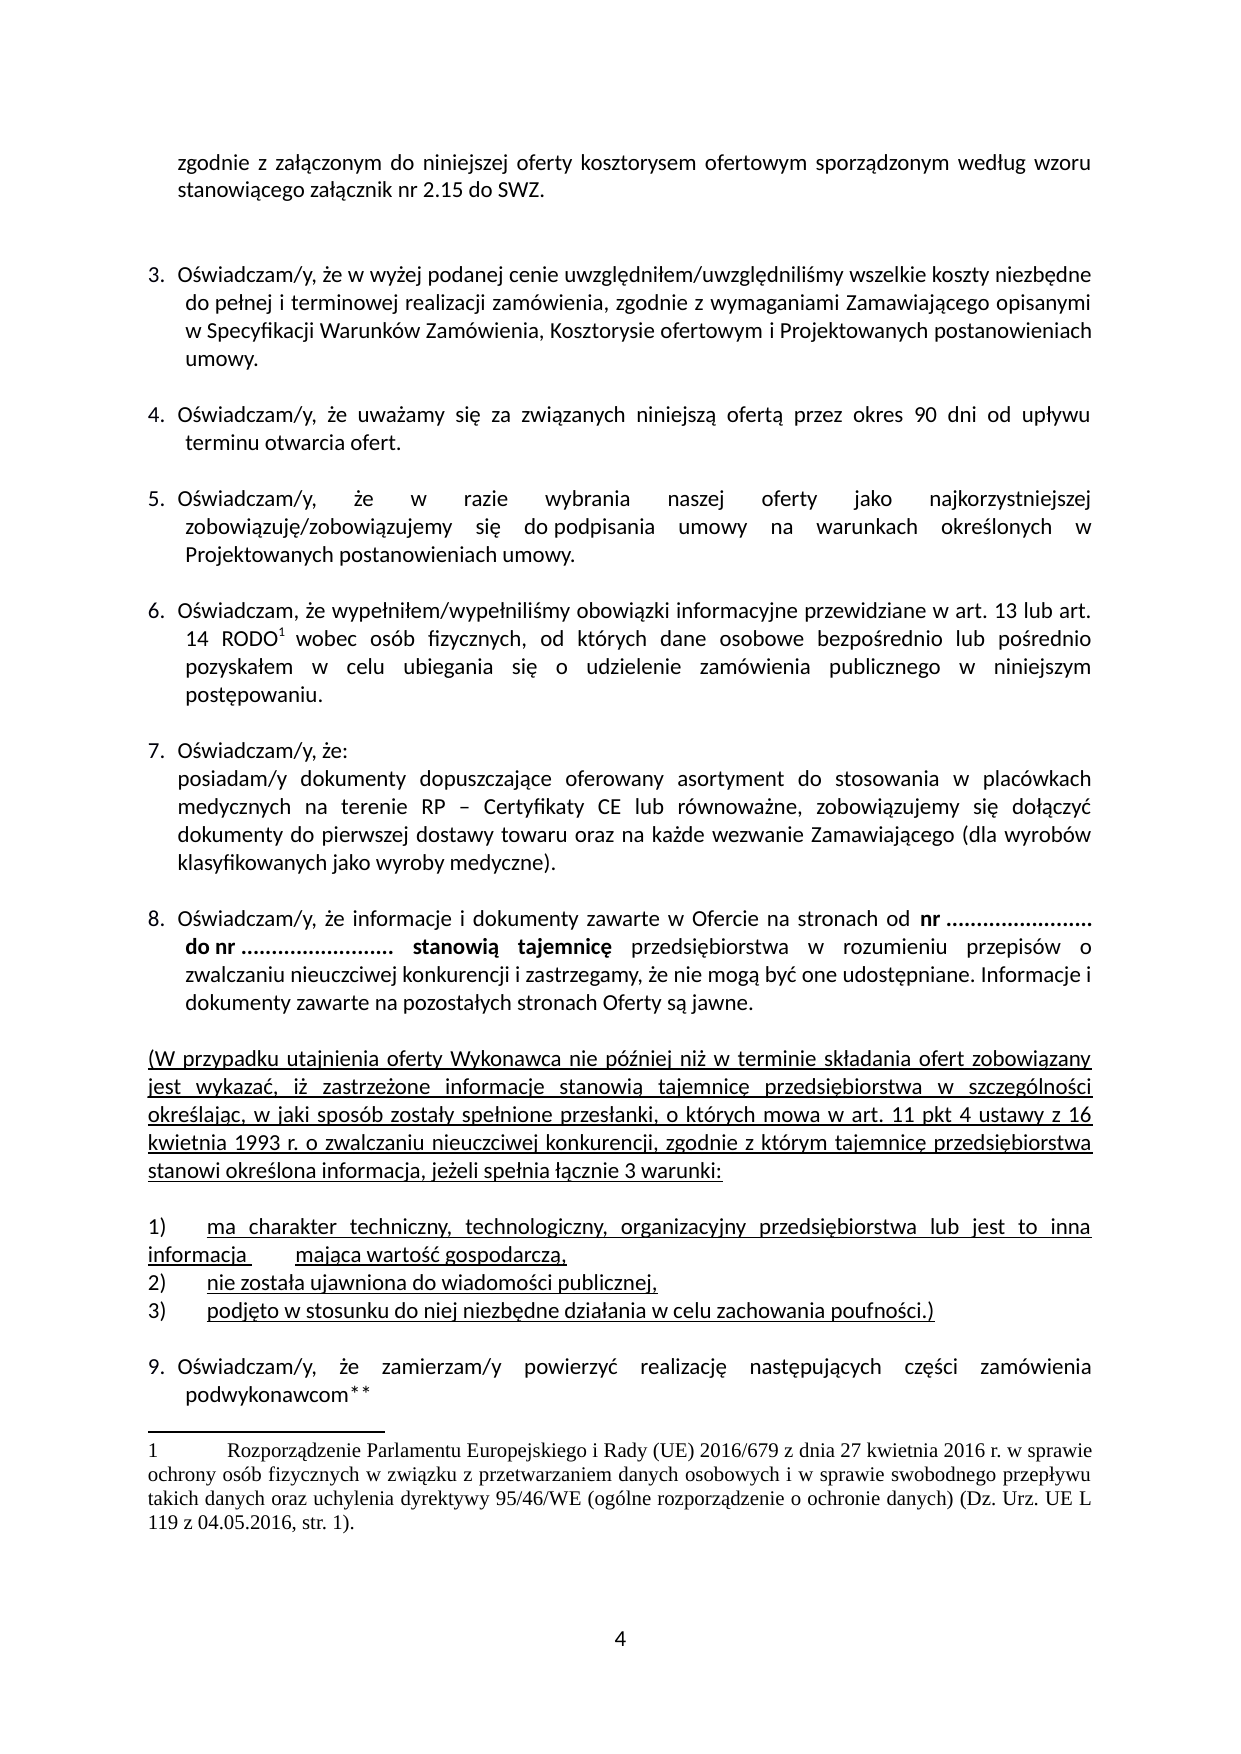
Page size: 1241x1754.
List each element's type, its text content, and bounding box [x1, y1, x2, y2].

list Oświadczam/y, że zamierzam/y powierzyć realizację następujących części zamówienia podwykonawcom** [148, 1352, 1093, 1408]
text posiadam/y dokumenty dopuszczające oferowany asortyment do stosowania w placówkach medycznych na terenie RP – Certyfikaty CE lub równoważne, zobowiązujemy się dołączyć dokumenty do pierwszej dostawy towaru oraz na każde wezwanie Zamawiającego (dla wyrobów klasyfikowanych jako wyroby medyczne). [177, 764, 1093, 876]
text zgodnie z załączonym do niniejszej oferty kosztorysem ofertowym sporządzonym według wzoru stanowiącego załącznik nr 2.15 do SWZ. [177, 148, 1093, 204]
list Oświadczam/y, że informacje i dokumenty zawarte w Ofercie na stronach od nr ........................ do nr ......................... stanowią tajemnicę przedsiębiorstwa w rozumieniu przepisów o zwalczaniu nieuczciwej konkurencji i zastrzegamy, że nie mogą być one udostępniane. Informacje i dokumenty zawarte na pozostałych stronach Oferty są jawne. [148, 904, 1093, 1016]
list Oświadczam, że wypełniłem/wypełniliśmy obowiązki informacyjne przewidziane w art. 13 lub art. 14 RODO wobec osób fizycznych, od których dane osobowe bezpośrednio lub pośrednio pozyskałem w celu ubiegania się o udzielenie zamówienia publicznego w niniejszym postępowaniu. [148, 596, 1093, 708]
text (W przypadku utajnienia oferty Wykonawca nie później niż w terminie składania ofert zobowiązany jest wykazać, iż zastrzeżone informacje stanowią tajemnicę przedsiębiorstwa w szczególności określając, w jaki sposób zostały spełnione przesłanki, o których mowa w art. 11 pkt 4 ustawy z 16 kwietnia 1993 r. o zwalczaniu nieuczciwej konkurencji, zgodnie z którym tajemnicę przedsiębiorstwa stanowi określona informacja, jeżeli spełnia łącznie 3 warunki: [148, 1044, 1093, 1096]
list Oświadczam/y, że uważamy się za związanych niniejszą ofertą przez okres 90 dni od upływu terminu otwarcia ofert. [148, 400, 1093, 456]
list Oświadczam/y, że w wyżej podanej cenie uwzględniłem/uwzględniliśmy wszelkie koszty niezbędne do pełnej i terminowej realizacji zamówienia, zgodnie z wymaganiami Zamawiającego opisanymi w Specyfikacji Warunków Zamówienia, Kosztorysie ofertowym i Projektowanych postanowieniach umowy. [148, 260, 1093, 372]
text (W przypadku utajnienia oferty Wykonawca nie później niż w terminie składania ofert zobowiązany jest wykazać, iż zastrzeżone informacje stanowią tajemnicę przedsiębiorstwa w szczególności określając, w jaki sposób zostały spełnione przesłanki, o których mowa w art. 11 pkt 4 ustawy z 16 kwietnia 1993 r. o zwalczaniu nieuczciwej konkurencji, zgodnie z którym tajemnicę przedsiębiorstwa stanowi określona informacja, jeżeli spełnia łącznie 3 warunki: [148, 1154, 1093, 1184]
list nie została ujawniona do wiadomości publicznej, [148, 1268, 1093, 1296]
list ma charakter techniczny, technologiczny, organizacyjny przedsiębiorstwa lub jest to inna informacja mająca wartość gospodarczą, [148, 1212, 1093, 1268]
list Oświadczam/y, że w razie wybrania naszej oferty jako najkorzystniejszej zobowiązuję/zobowiązujemy się do podpisania umowy na warunkach określonych w Projektowanych postanowieniach umowy. [148, 484, 1093, 568]
list podjęto w stosunku do niej niezbędne działania w celu zachowania poufności.) [148, 1296, 1093, 1324]
list Oświadczam/y, że: [148, 736, 1093, 764]
